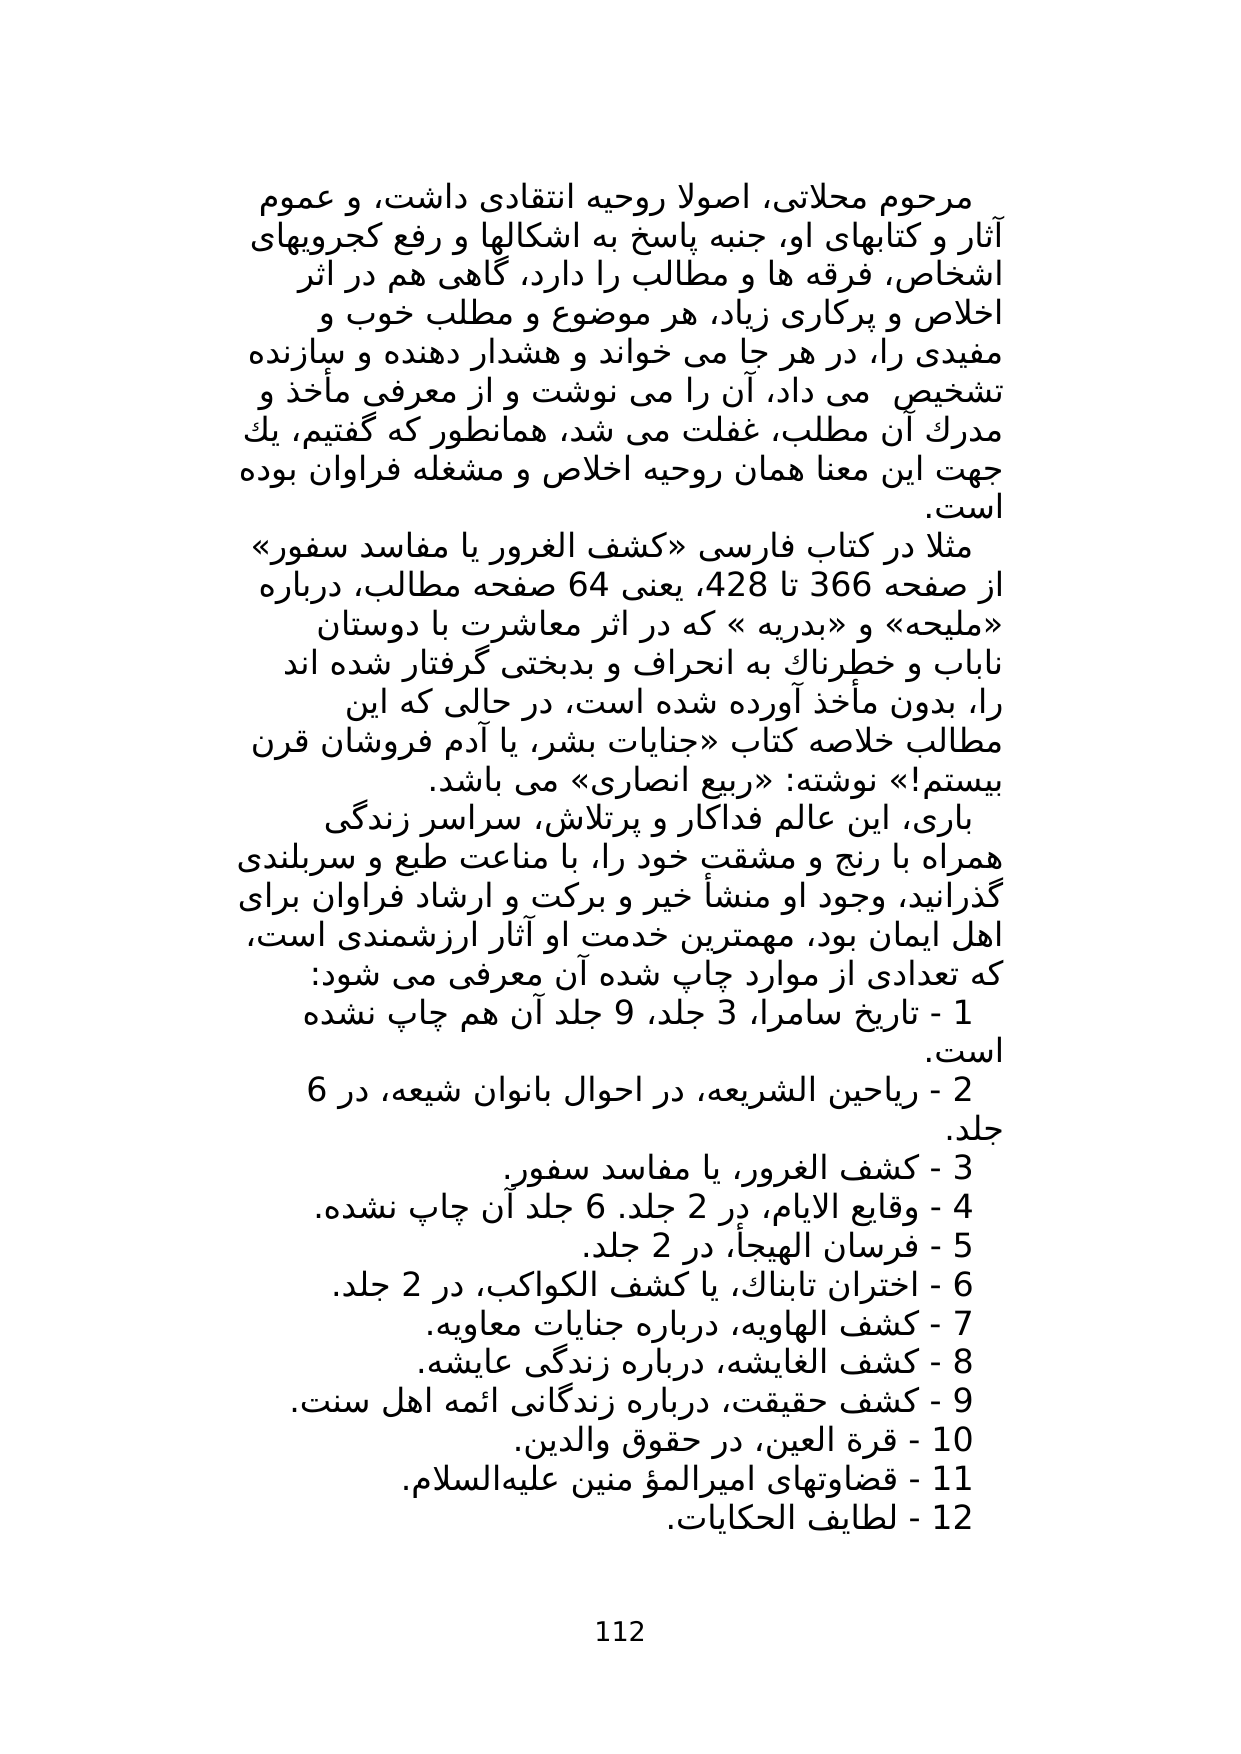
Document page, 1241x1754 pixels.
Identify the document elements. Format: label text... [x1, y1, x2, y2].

text 11 - قضاوتهاى اميرالمؤ منين عليه‌السلام. [236, 1459, 1004, 1498]
text 8 - كشف الغايشه، درباره زندگى عايشه. [236, 1343, 1004, 1382]
text 9 - كشف حقيقت، درباره زندگانى ائمه اهل سنت. [236, 1382, 1004, 1421]
text 5 - فرسان الهيجأ، در 2 جلد. [236, 1226, 1004, 1265]
text 6 - اختران تابناك، يا كشف الكواكب، در 2 جلد. [236, 1265, 1004, 1304]
text بارى، اين عالم فداكار و پرتلاش، سراسر زندگى همراه با رنج و مشقت خود را، با مناعت طبع و سربلندى گذرانيد، وجود او منشأ خير و بركت و ارشاد فراوان براى اهل ايمان بود، مهمترين خدمت او آثار ارزشمندى است، كه تعدادى از موارد چاپ شده آن معرفى مى شود: [236, 799, 1004, 993]
text 10 - قرة العين، در حقوق والدين. [236, 1421, 1004, 1459]
text 4 - وقايع الايام، در 2 جلد. 6 جلد آن چاپ نشده. [236, 1187, 1004, 1226]
text 1 - تاريخ سامرا، 3 جلد، 9 جلد آن هم چاپ نشده است. [236, 993, 1004, 1071]
text مثلا در كتاب فارسى «كشف الغرور يا مفاسد سفور» از صفحه 366 تا 428، يعنى 64 صفحه مطالب، درباره «مليحه» و «بدريه » كه در اثر معاشرت با دوستان ناباب و خطرناك به انحراف و بدبختى گرفتار شده اند را، بدون مأخذ آورده شده است، در حالى كه اين مطالب خلاصه كتاب «جنايات بشر، يا آدم فروشان قرن بيستم!» نوشته: «ربيع انصارى» مى باشد. [236, 527, 1004, 799]
text مرحوم محلاتى، اصولا روحيه انتقادى داشت، و عموم آثار و كتابهاى او، جنبه پاسخ به اشكالها و رفع كجرويهاى اشخاص، فرقه ها و مطالب را دارد، گاهى هم در اثر اخلاص و پركارى زياد، هر موضوع و مطلب خوب و مفيدى را، در هر جا مى خواند و هشدار دهنده و سازنده تشخيص ‍ مى داد، آن را مى نوشت و از معرفى مأخذ و مدرك آن مطلب، غفلت مى شد، همانطور كه گفتيم، يك جهت اين معنا همان روحيه اخلاص و مشغله فراوان بوده است. [236, 177, 1004, 527]
text 2 - رياحين الشريعه، در احوال بانوان شيعه، در 6 جلد. [236, 1071, 1004, 1148]
text 3 - كشف الغرور، يا مفاسد سفور. [236, 1148, 1004, 1187]
text 12 - لطايف الحكايات. [236, 1498, 1004, 1537]
text 7 - كشف الهاويه، درباره جنايات معاويه. [236, 1304, 1004, 1343]
